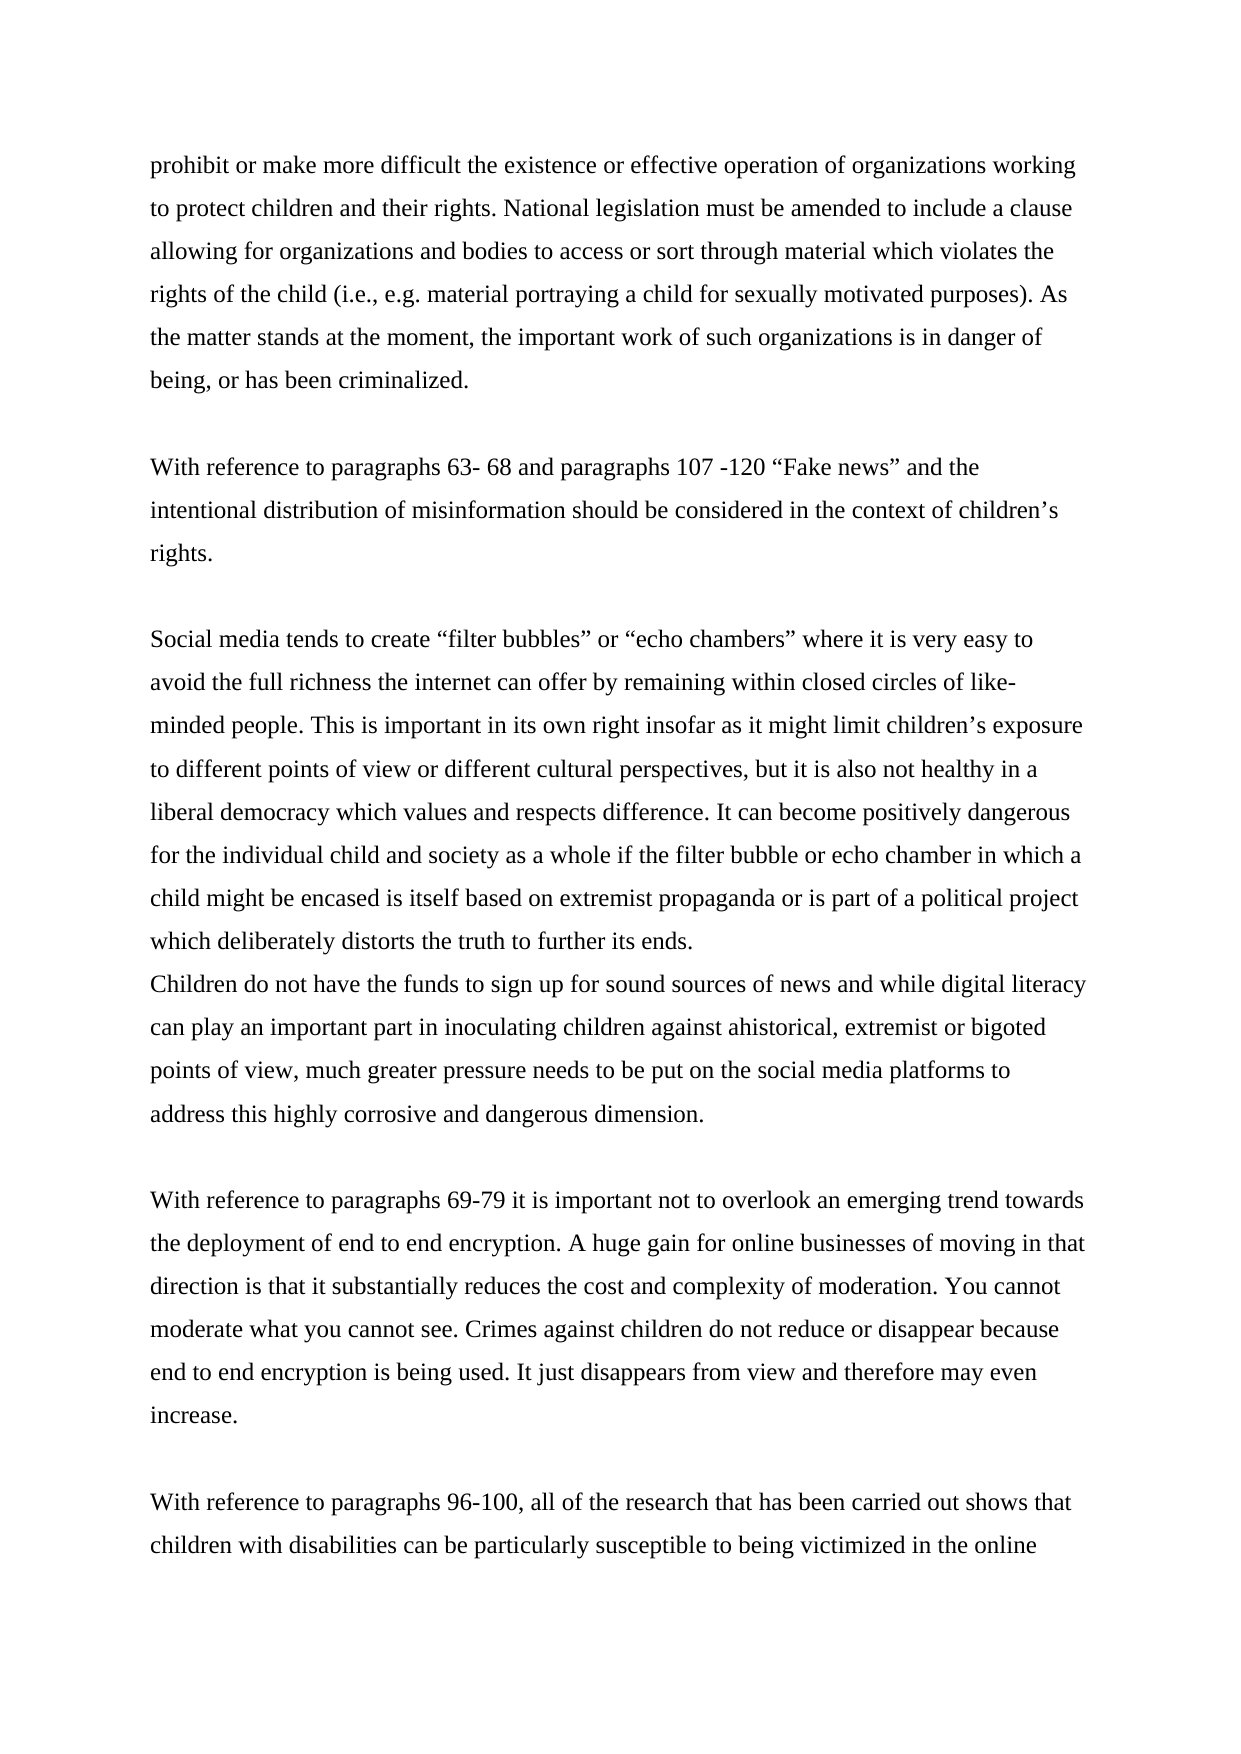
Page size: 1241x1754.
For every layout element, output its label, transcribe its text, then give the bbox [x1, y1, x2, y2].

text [150, 150, 1090, 394]
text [150, 1487, 1090, 1559]
text Children do not have the funds to sign up for sound sources of news and while digital literacy can play an important part in inoculating children against ahistorical, extremist or bigoted points of view, much greater pressure needs to be put on the social media platforms to address this highly corrosive and dangerous dimension. [150, 969, 1090, 1127]
text With reference to paragraphs 63- 68 and paragraphs 107 -120 “Fake news” and the intentional distribution of misinformation should be considered in the context of children’s rights. [150, 452, 1090, 567]
text Social media tends to create “filter bubbles” or “echo chambers” where it is very easy to avoid the full richness the internet can offer by remaining within closed circles of like-minded people. This is important in its own right insofar as it might limit children’s exposure to different points of view or different cultural perspectives, but it is also not healthy in a liberal democracy which values and respects difference. It can become positively dangerous for the individual child and society as a whole if the filter bubble or echo chamber in which a child might be encased is itself based on extremist propaganda or is part of a political project which deliberately distorts the truth to further its ends. [150, 624, 1090, 955]
text With reference to paragraphs 69-79 it is important not to overlook an emerging trend towards the deployment of end to end encryption. A huge gain for online businesses of moving in that direction is that it substantially reduces the cost and complexity of moderation. You cannot moderate what you cannot see. Crimes against children do not reduce or disappear because end to end encryption is being used. It just disappears from view and therefore may even increase. [150, 1185, 1090, 1429]
